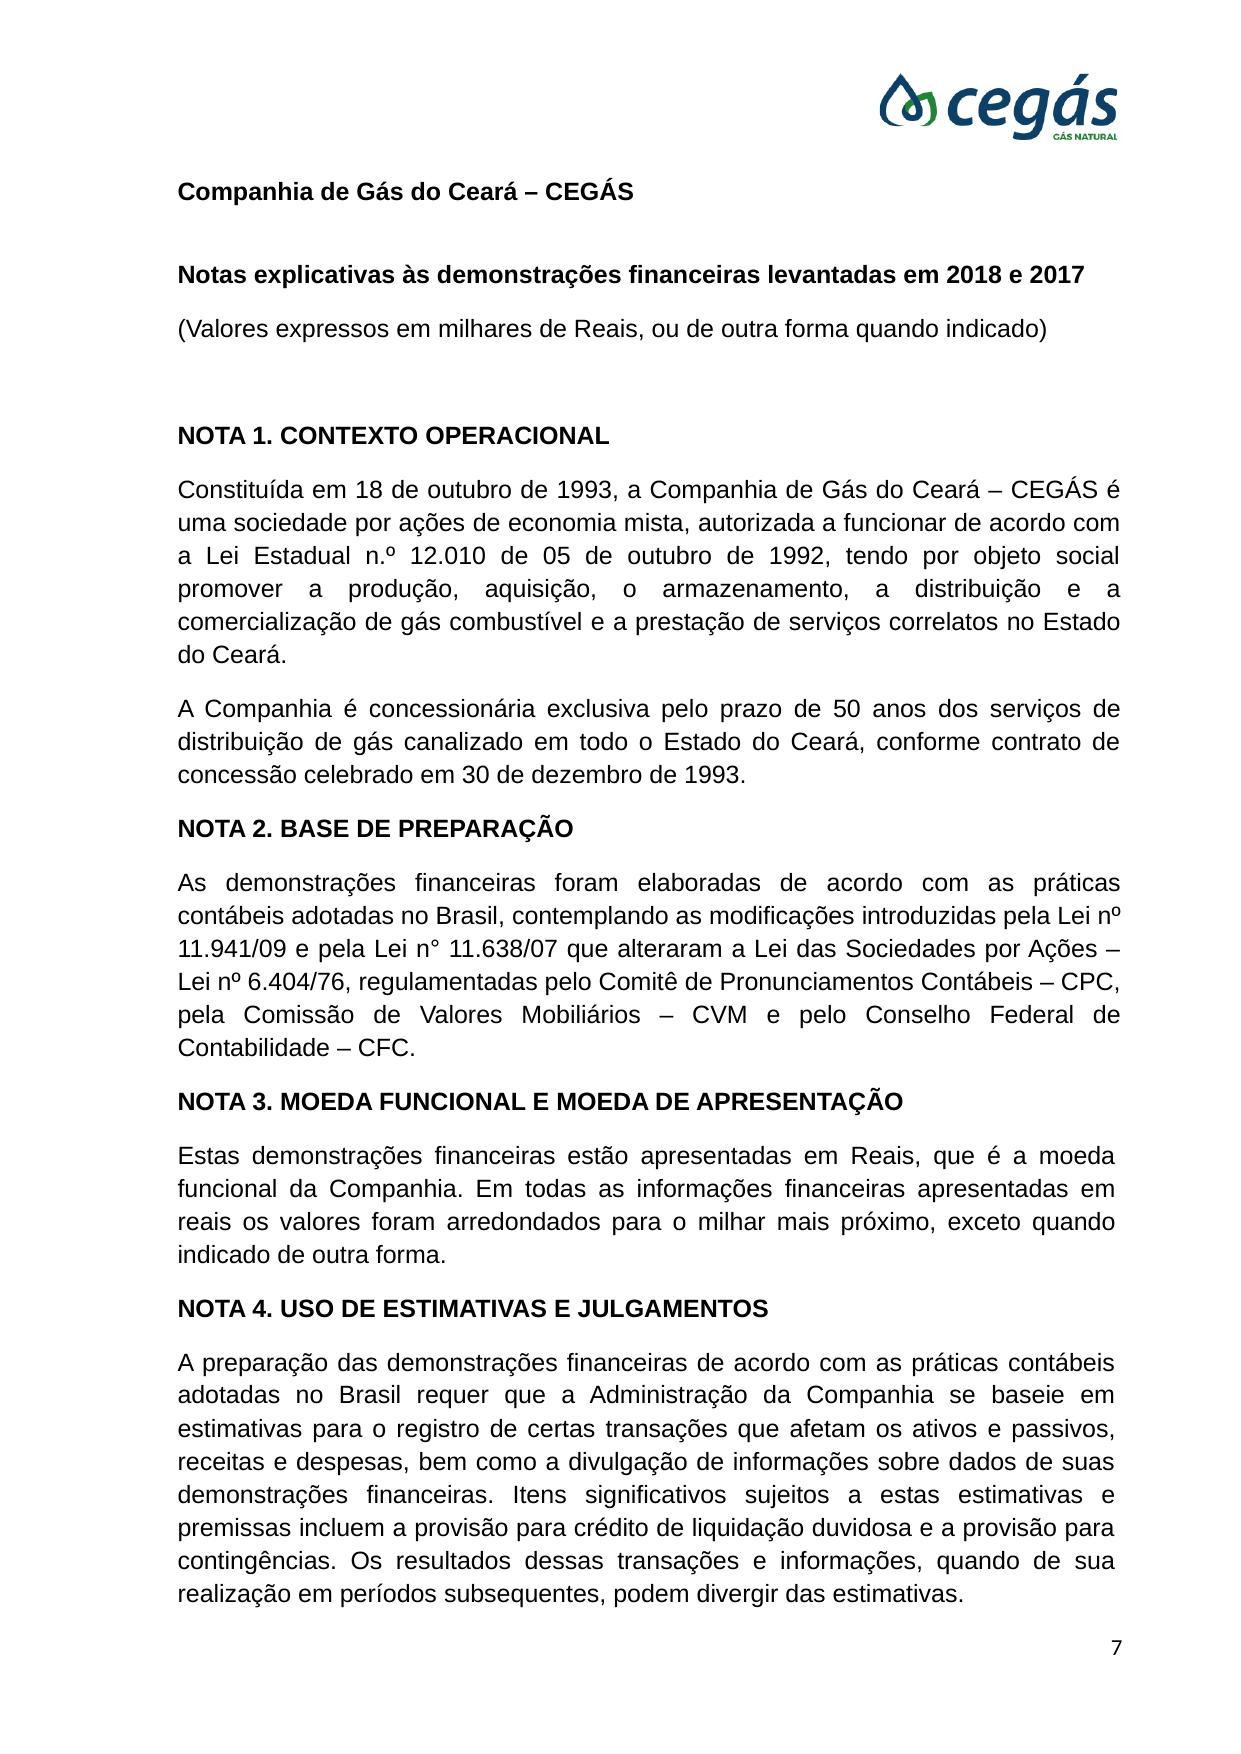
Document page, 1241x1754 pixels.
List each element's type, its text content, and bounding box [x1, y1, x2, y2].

text Estas demonstrações financeiras estão apresentadas em Reais, que é a moeda funcional da Companhia. Em todas as informações financeiras apresentadas em reais os valores foram arredondados para o milhar mais próximo, exceto quando indicado de outra forma. [177, 1141, 1117, 1268]
text (Valores expressos em milhares de Reais, ou de outra forma quando indicado) [177, 314, 1117, 342]
text NOTA 3. MOEDA FUNCIONAL E MOEDA DE APRESENTAÇÃO [177, 1087, 1122, 1116]
text NOTA 2. BASE DE PREPARAÇÃO [177, 814, 1117, 843]
picture [879, 73, 1118, 140]
text Companhia de Gás do Ceará – CEGÁS [177, 177, 1122, 206]
text Notas explicativas às demonstrações financeiras levantadas em 2018 e 2017 [177, 260, 1117, 288]
text NOTA 4. USO DE ESTIMATIVAS E JULGAMENTOS [177, 1294, 1117, 1322]
text As demonstrações financeiras foram elaboradas de acordo com as práticas contábeis adotadas no Brasil, contemplando as modificações introduzidas pela Lei nº 11.941/09 e pela Lei n° 11.638/07 que alteraram a Lei das Sociedades por Ações – Lei nº 6.404/76, regulamentadas pelo Comitê de Pronunciamentos Contábeis – CPC, pela Comissão de Valores Mobiliários – CVM e pelo Conselho Federal de Contabilidade – CFC. [177, 868, 1122, 1062]
text A preparação das demonstrações financeiras de acordo com as práticas contábeis adotadas no Brasil requer que a Administração da Companhia se baseie em estimativas para o registro de certas transações que afetam os ativos e passivos, receitas e despesas, bem como a divulgação de informações sobre dados de suas demonstrações financeiras. Itens significativos sujeitos a estas estimativas e premissas incluem a provisão para crédito de liquidação duvidosa e a provisão para contingências. Os resultados dessas transações e informações, quando de sua realização em períodos subsequentes, podem divergir das estimativas. [177, 1347, 1117, 1607]
text Constituída em 18 de outubro de 1993, a Companhia de Gás do Ceará – CEGÁS é uma sociedade por ações de economia mista, autorizada a funcionar de acordo com a Lei Estadual n.º 12.010 de 05 de outubro de 1992, tendo por objeto social promover a produção, aquisição, o armazenamento, a distribuição e a comercialização de gás combustível e a prestação de serviços correlatos no Estado do Ceará. [177, 475, 1122, 669]
text A Companhia é concessionária exclusiva pelo prazo de 50 anos dos serviços de distribuição de gás canalizado em todo o Estado do Ceará, conforme contrato de concessão celebrado em 30 de dezembro de 1993. [177, 694, 1122, 789]
text NOTA 1. CONTEXTO OPERACIONAL [177, 421, 1122, 450]
